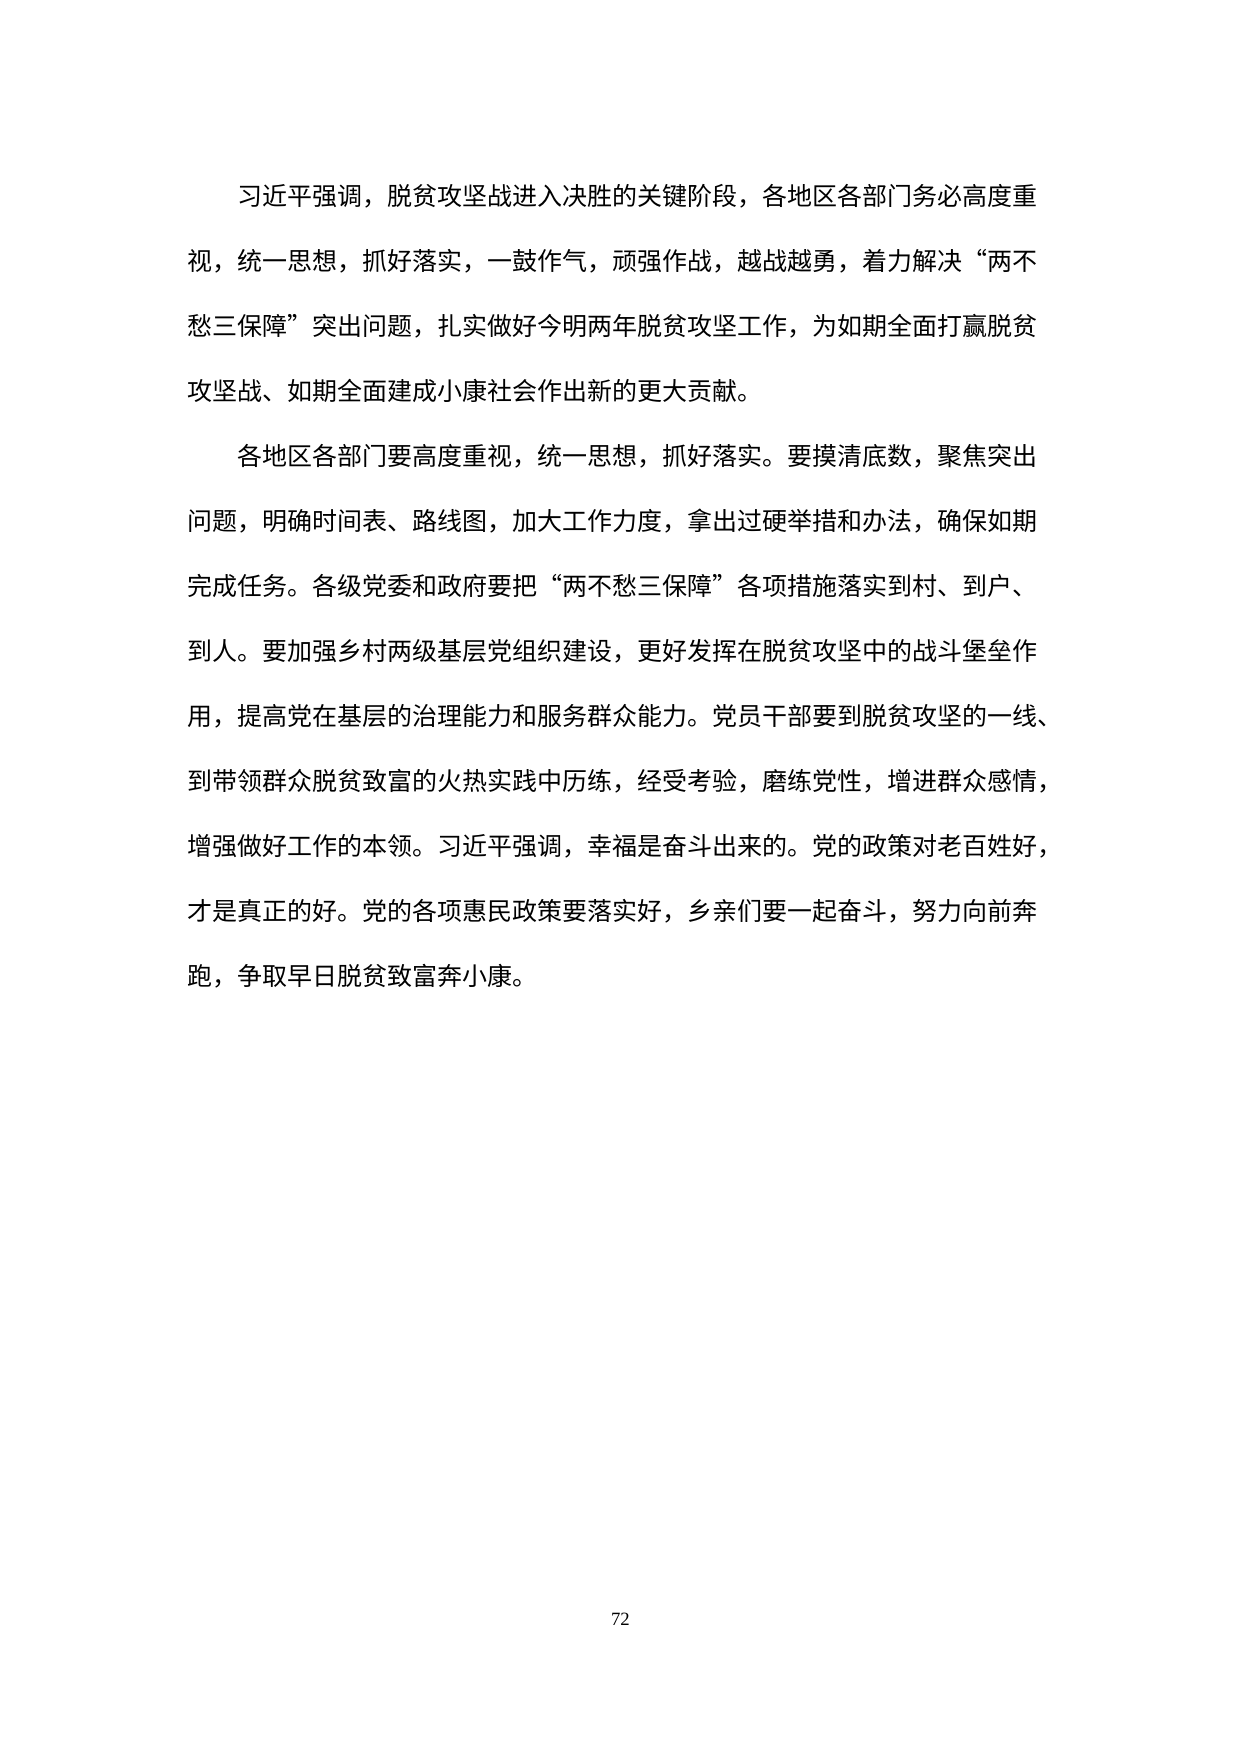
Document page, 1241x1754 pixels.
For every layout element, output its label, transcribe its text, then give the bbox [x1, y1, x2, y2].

text 习近平强调，脱贫攻坚战进入决胜的关键阶段，各地区各部门务必高度重视，统一思想，抓好落实，一鼓作气，顽强作战，越战越勇，着力解决“两不愁三保障”突出问题，扎实做好今明两年脱贫攻坚工作，为如期全面打赢脱贫攻坚战、如期全面建成小康社会作出新的更大贡献。 [187, 162, 1053, 422]
text 各地区各部门要高度重视，统一思想，抓好落实。要摸清底数，聚焦突出问题，明确时间表、路线图，加大工作力度，拿出过硬举措和办法，确保如期完成任务。各级党委和政府要把“两不愁三保障”各项措施落实到村、到户、到人。要加强乡村两级基层党组织建设，更好发挥在脱贫攻坚中的战斗堡垒作用，提高党在基层的治理能力和服务群众能力。党员干部要到脱贫攻坚的一线、到带领群众脱贫致富的火热实践中历练，经受考验，磨练党性，增进群众感情，增强做好工作的本领。习近平强调，幸福是奋斗出来的。党的政策对老百姓好，才是真正的好。党的各项惠民政策要落实好，乡亲们要一起奋斗，努力向前奔跑，争取早日脱贫致富奔小康。 [187, 422, 1053, 1007]
